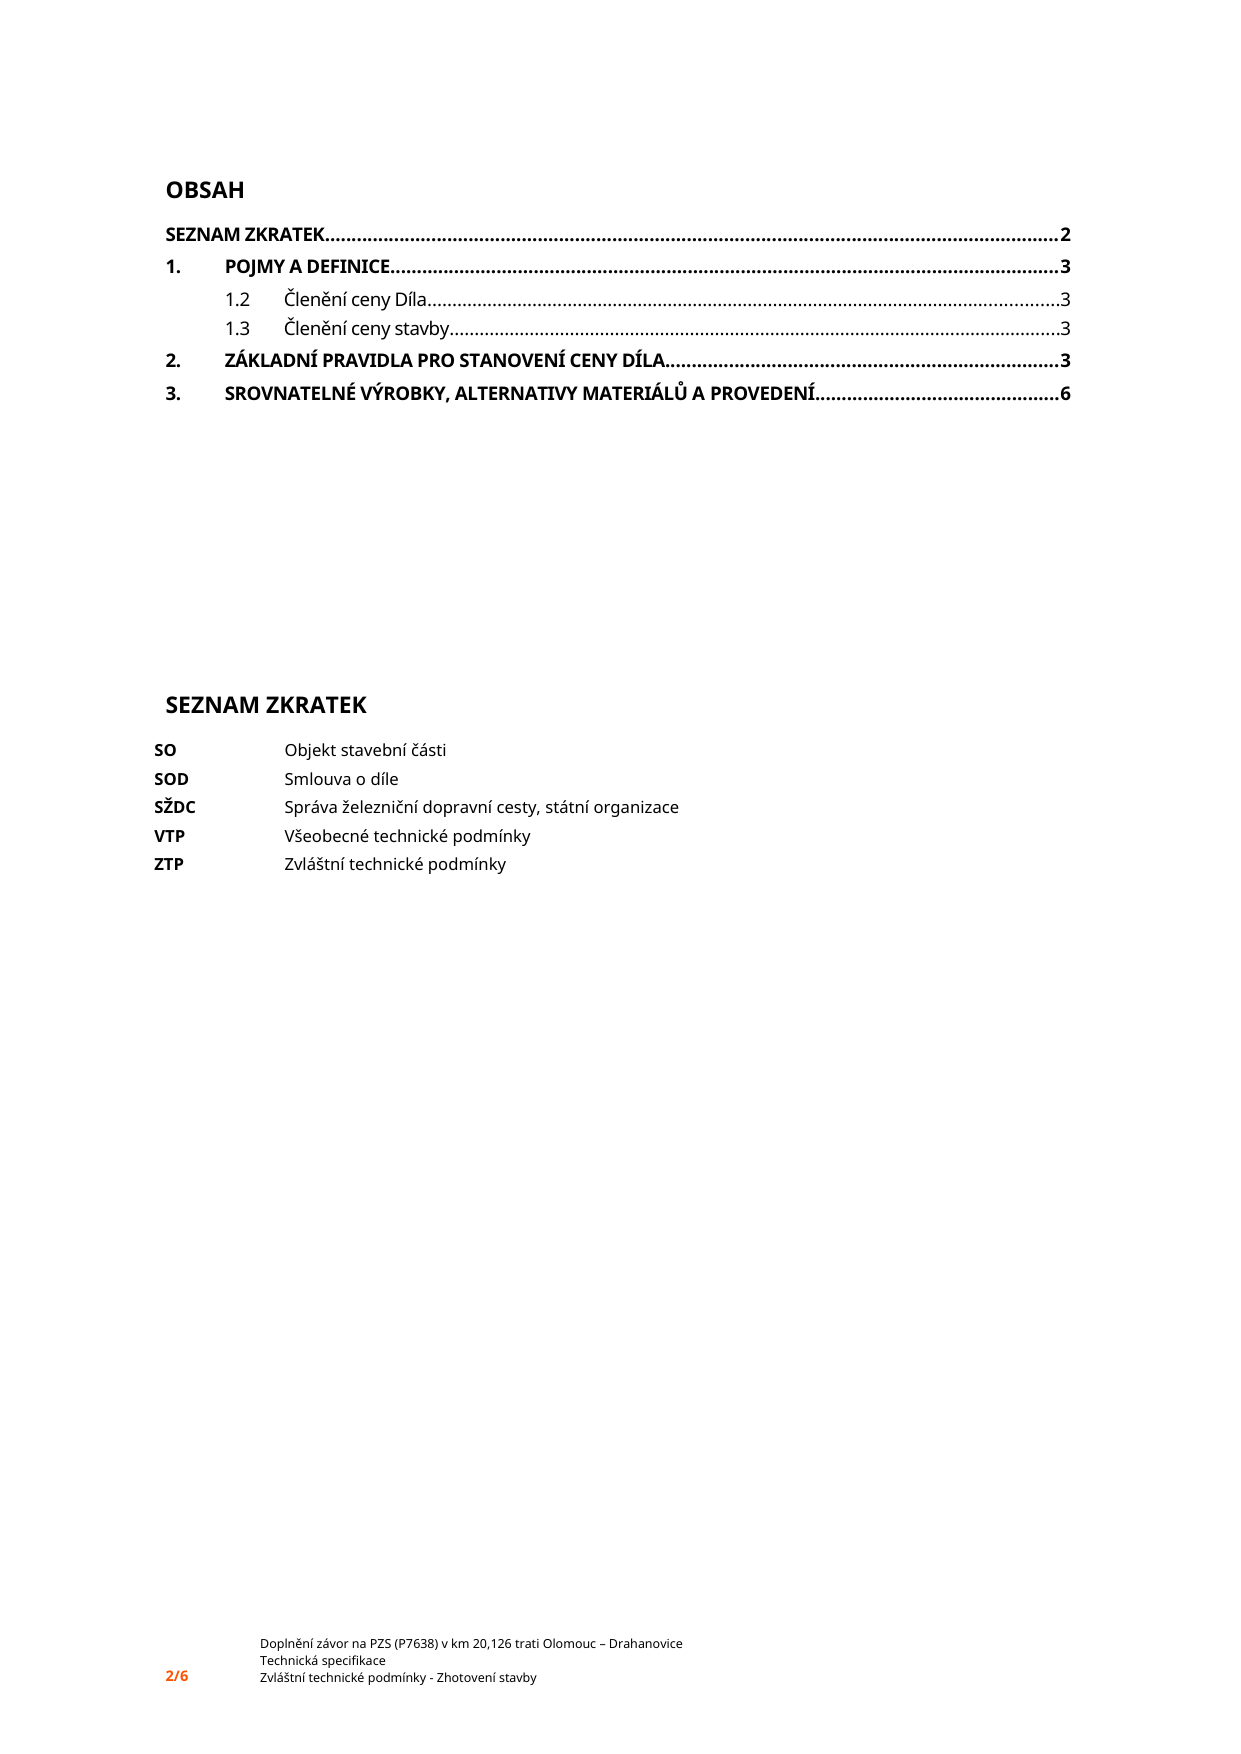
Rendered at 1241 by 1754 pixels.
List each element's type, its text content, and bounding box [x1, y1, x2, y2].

text SEZNAM ZKRATEK 2 [165, 221, 1075, 247]
table_cell SOD [154, 764, 284, 793]
text 1.3 Členění ceny stavby 3 [224, 315, 1075, 340]
text 1. POJMY A DEFINICE 3 [165, 253, 1075, 279]
text 2. ZÁKLADNÍ PRAVIDLA PRO stanovení ceny Díla 3 [165, 348, 1075, 373]
table_cell Smlouva o díle [284, 764, 1061, 793]
text Obsah [165, 174, 1075, 206]
table_cell Správa železniční dopravní cesty, státní organizace [284, 793, 1061, 821]
table_cell Zvláštní technické podmínky [284, 850, 1061, 878]
table_header Objekt stavební části [284, 736, 1061, 764]
table_cell Všeobecné technické podmínky [284, 821, 1061, 850]
table_header SO [154, 736, 284, 764]
table_cell ZTP [154, 850, 284, 878]
table_cell SŽDC [154, 793, 284, 821]
table_cell VTP [154, 821, 284, 850]
text 3. SROVNATELNÉ VÝROBKY, ALTERNATIVY MATERIÁLŮ A PROVEDENÍ 6 [165, 381, 1075, 406]
text 1.2 Členění ceny Díla 3 [224, 286, 1075, 312]
text SEZNAM ZKRATEK [165, 689, 1075, 720]
